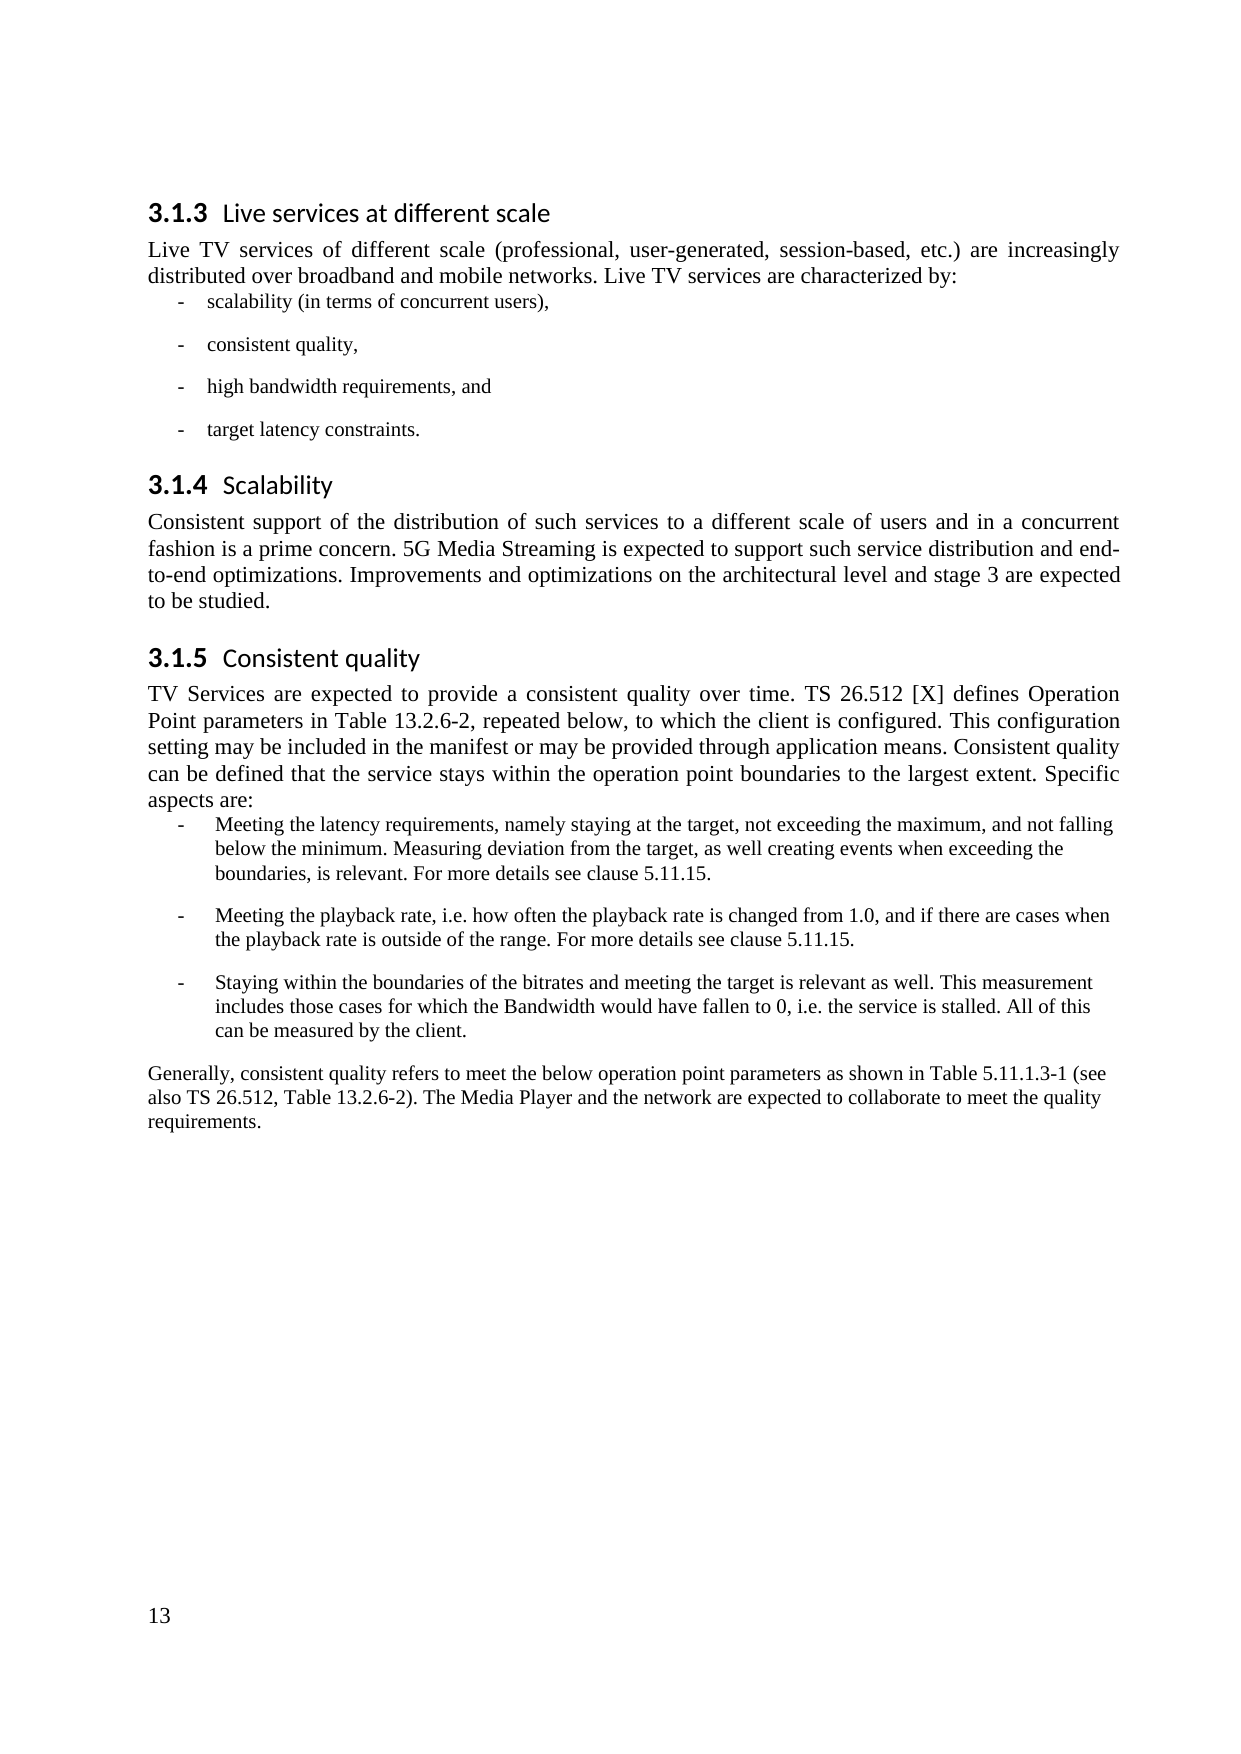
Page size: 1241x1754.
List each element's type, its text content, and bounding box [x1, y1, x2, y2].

text - consistent quality, [177, 332, 1122, 356]
text - target latency constraints. [177, 417, 1122, 441]
subtitle Live services at different scale [148, 194, 1122, 230]
list Meeting the playback rate, i.e. how often the playback rate is changed from 1.0, and if there are cases when the playback rate is outside of the range. For more details see clause 5.11.15. [177, 903, 1122, 951]
text Generally, consistent quality refers to meet the below operation point parameters as shown in Table 5.11.1.3-1 (see also TS 26.512, Table 13.2.6-2). The Media Player and the network are expected to collaborate to meet the quality requirements. [148, 1061, 1122, 1133]
list Staying within the boundaries of the bitrates and meeting the target is relevant as well. This measurement includes those cases for which the Bandwidth would have fallen to 0, i.e. the service is stalled. All of this can be measured by the client. [177, 970, 1122, 1042]
list Meeting the latency requirements, namely staying at the target, not exceeding the maximum, and not falling below the minimum. Measuring deviation from the target, as well creating events when exceeding the boundaries, is relevant. For more details see clause 5.11.15. [177, 812, 1122, 884]
text Live TV services of different scale (professional, user-generated, session-based, etc.) are increasingly distributed over broadband and mobile networks. Live TV services are characterized by: [148, 236, 1122, 289]
text - high bandwidth requirements, and [177, 374, 1122, 398]
subtitle Scalability [148, 466, 1122, 502]
text - scalability (in terms of concurrent users), [177, 289, 1122, 313]
text TV Services are expected to provide a consistent quality over time. TS 26.512 [X] defines Operation Point parameters in Table 13.2.6-2, repeated below, to which the client is configured. This configuration setting may be included in the manifest or may be provided through application means. Consistent quality can be defined that the service stays within the operation point boundaries to the largest extent. Specific aspects are: [148, 681, 1122, 812]
text Consistent support of the distribution of such services to a different scale of users and in a concurrent fashion is a prime concern. 5G Media Streaming is expected to support such service distribution and end-to-end optimizations. Improvements and optimizations on the architectural level and stage 3 are expected to be studied. [148, 508, 1122, 614]
subtitle Consistent quality [148, 639, 1122, 674]
